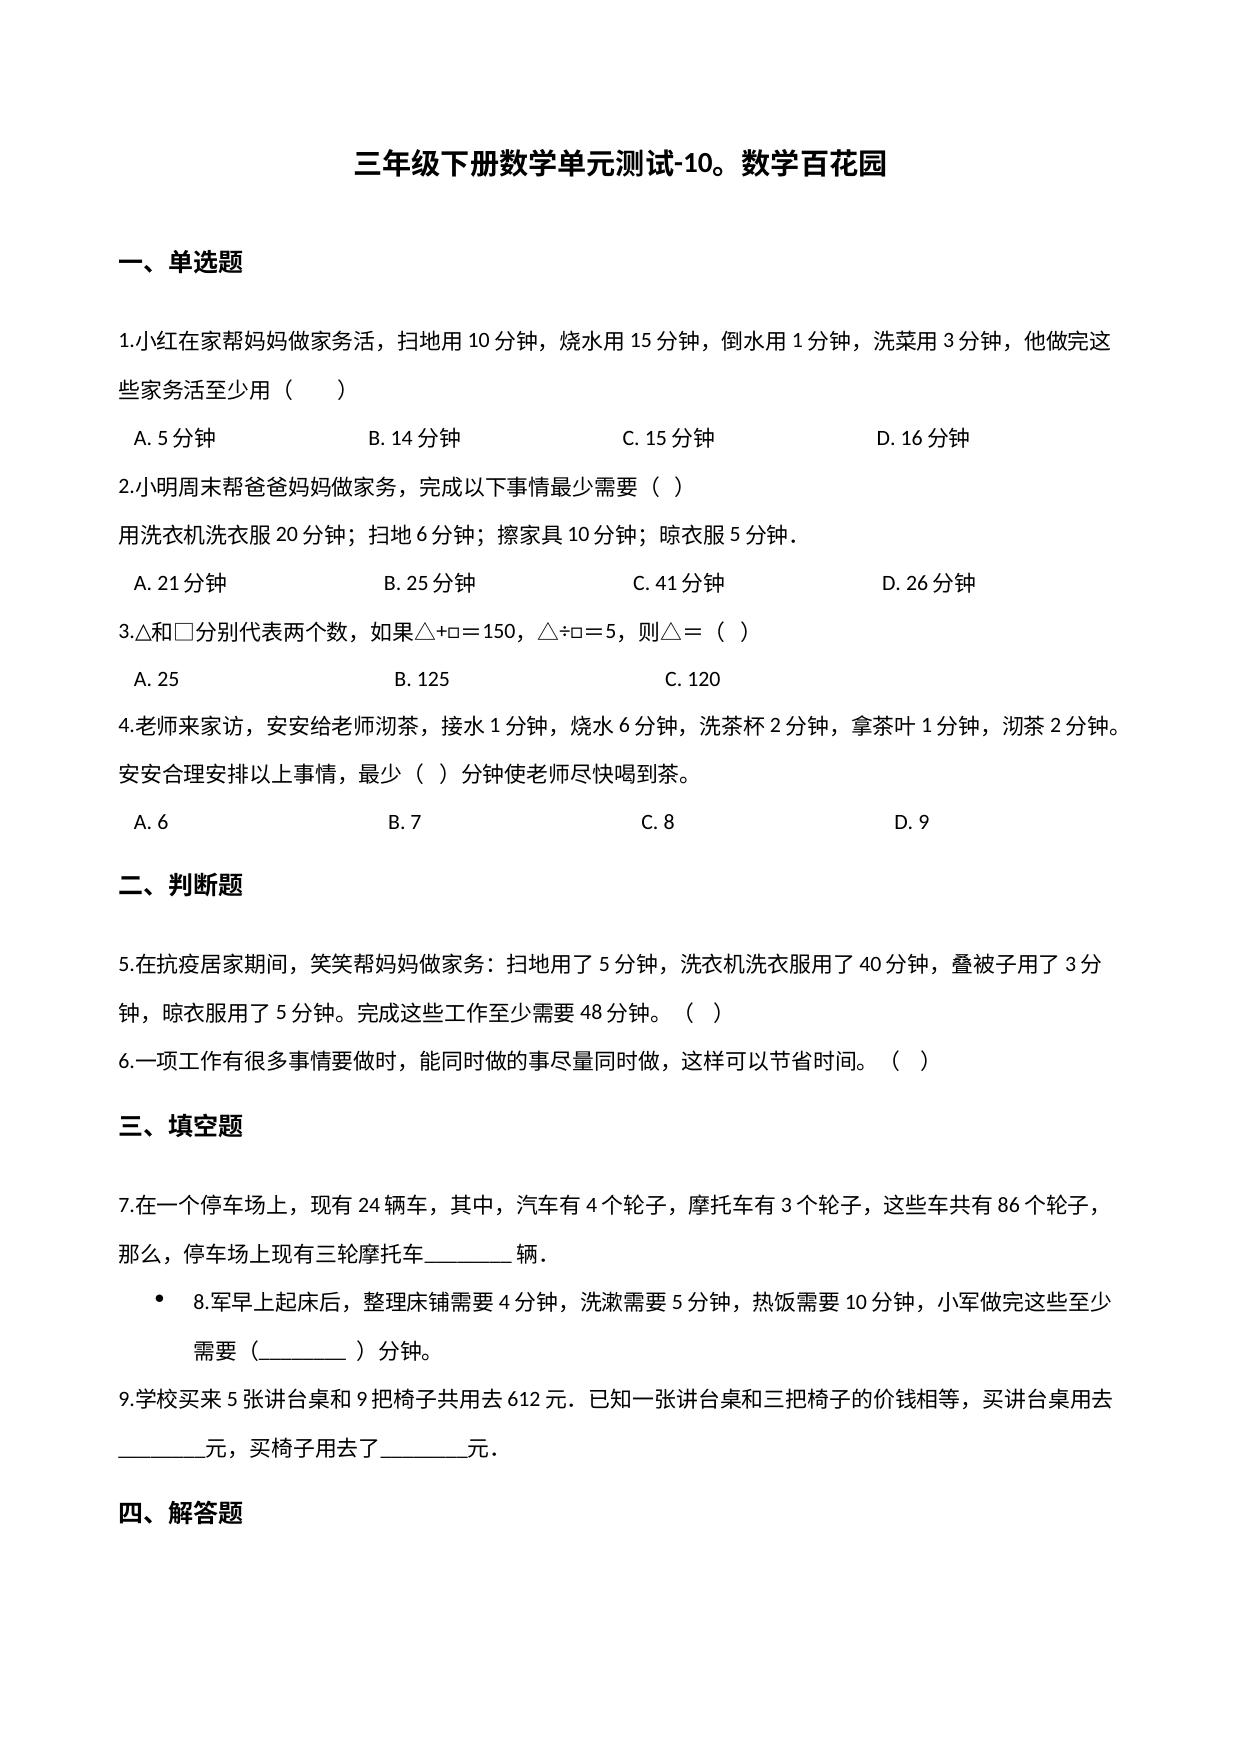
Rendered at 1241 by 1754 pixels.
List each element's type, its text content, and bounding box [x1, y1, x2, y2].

text 二、判断题 [118, 851, 1122, 916]
text 用洗衣机洗衣服20分钟；扫地6分钟；擦家具10分钟；晾衣服5分钟． [118, 517, 1122, 550]
text A. 5分钟 B. 14分钟 C. 15分钟 D. 16分钟 [134, 421, 1122, 453]
text 三、填空题 [118, 1092, 1122, 1157]
text 4.老师来家访，安安给老师沏茶，接水1分钟，烧水6分钟，洗茶杯2分钟，拿茶叶1分钟，沏茶2分钟。安安合理安排以上事情，最少（ ）分钟使老师尽快喝到茶。 [118, 708, 1122, 789]
text 2.小明周末帮爸爸妈妈做家务，完成以下事情最少需要（ ） [118, 469, 1122, 502]
list 8.军早上起床后，整理床铺需要4分钟，洗漱需要5分钟，热饭需要10分钟，小军做完这些至少需要（________ ）分钟。 [156, 1285, 1122, 1366]
text 7.在一个停车场上，现有24辆车，其中，汽车有4个轮子，摩托车有3个轮子，这些车共有86个轮子，那么，停车场上现有三轮摩托车________ 辆． [118, 1188, 1122, 1269]
text 6.一项工作有很多事情要做时，能同时做的事尽量同时做，这样可以节省时间。（ ） [118, 1044, 1122, 1076]
text 1.小红在家帮妈妈做家务活，扫地用10分钟，烧水用15分钟，倒水用1分钟，洗菜用3分钟，他做完这些家务活至少用（ ） [118, 324, 1122, 405]
text A. 6 B. 7 C. 8 D. 9 [134, 805, 1122, 838]
text 三年级下册数学单元测试-10。数学百花园 [118, 129, 1122, 194]
text 9.学校买来5张讲台桌和9把椅子共用去612元．已知一张讲台桌和三把椅子的价钱相等，买讲台桌用去________元，买椅子用去了________元． [118, 1382, 1122, 1463]
picture [636, 823, 642, 830]
text 5.在抗疫居家期间，笑笑帮妈妈做家务：扫地用了5分钟，洗衣机洗衣服用了40分钟，叠被子用了3分钟，晾衣服用了5分钟。完成这些工作至少需要48分钟。（ ） [118, 947, 1122, 1028]
text A. 21分钟 B. 25分钟 C. 41分钟 D. 26分钟 [134, 566, 1122, 598]
text A. 25 B. 125 C. 120 [134, 662, 1122, 695]
text 四、解答题 [118, 1479, 1122, 1544]
text 一、单选题 [118, 228, 1122, 293]
text 3.△和□分别代表两个数，如果△+□＝150，△÷□＝5，则△＝（ ） [118, 614, 1122, 647]
